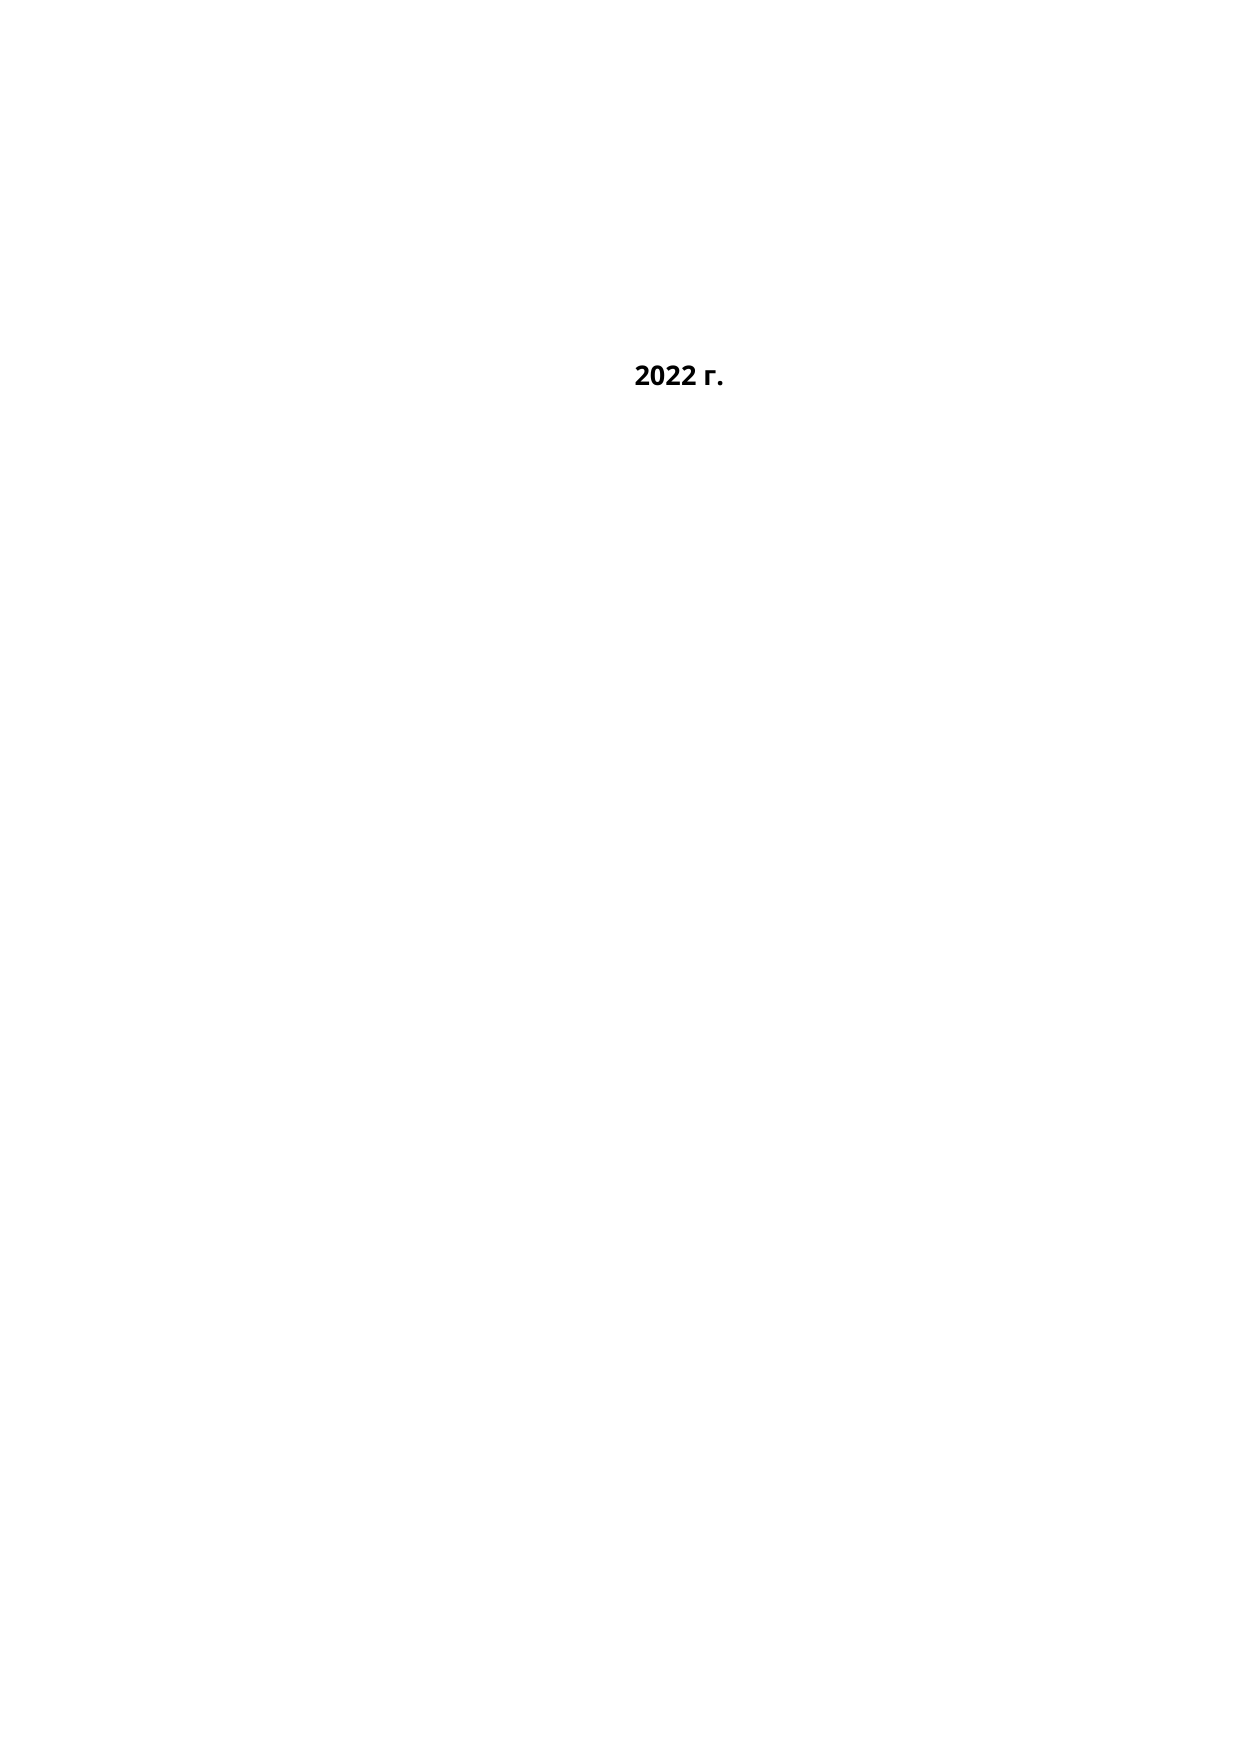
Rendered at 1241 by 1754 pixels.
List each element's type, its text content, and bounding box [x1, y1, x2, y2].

text 2022 г. [177, 357, 1181, 393]
